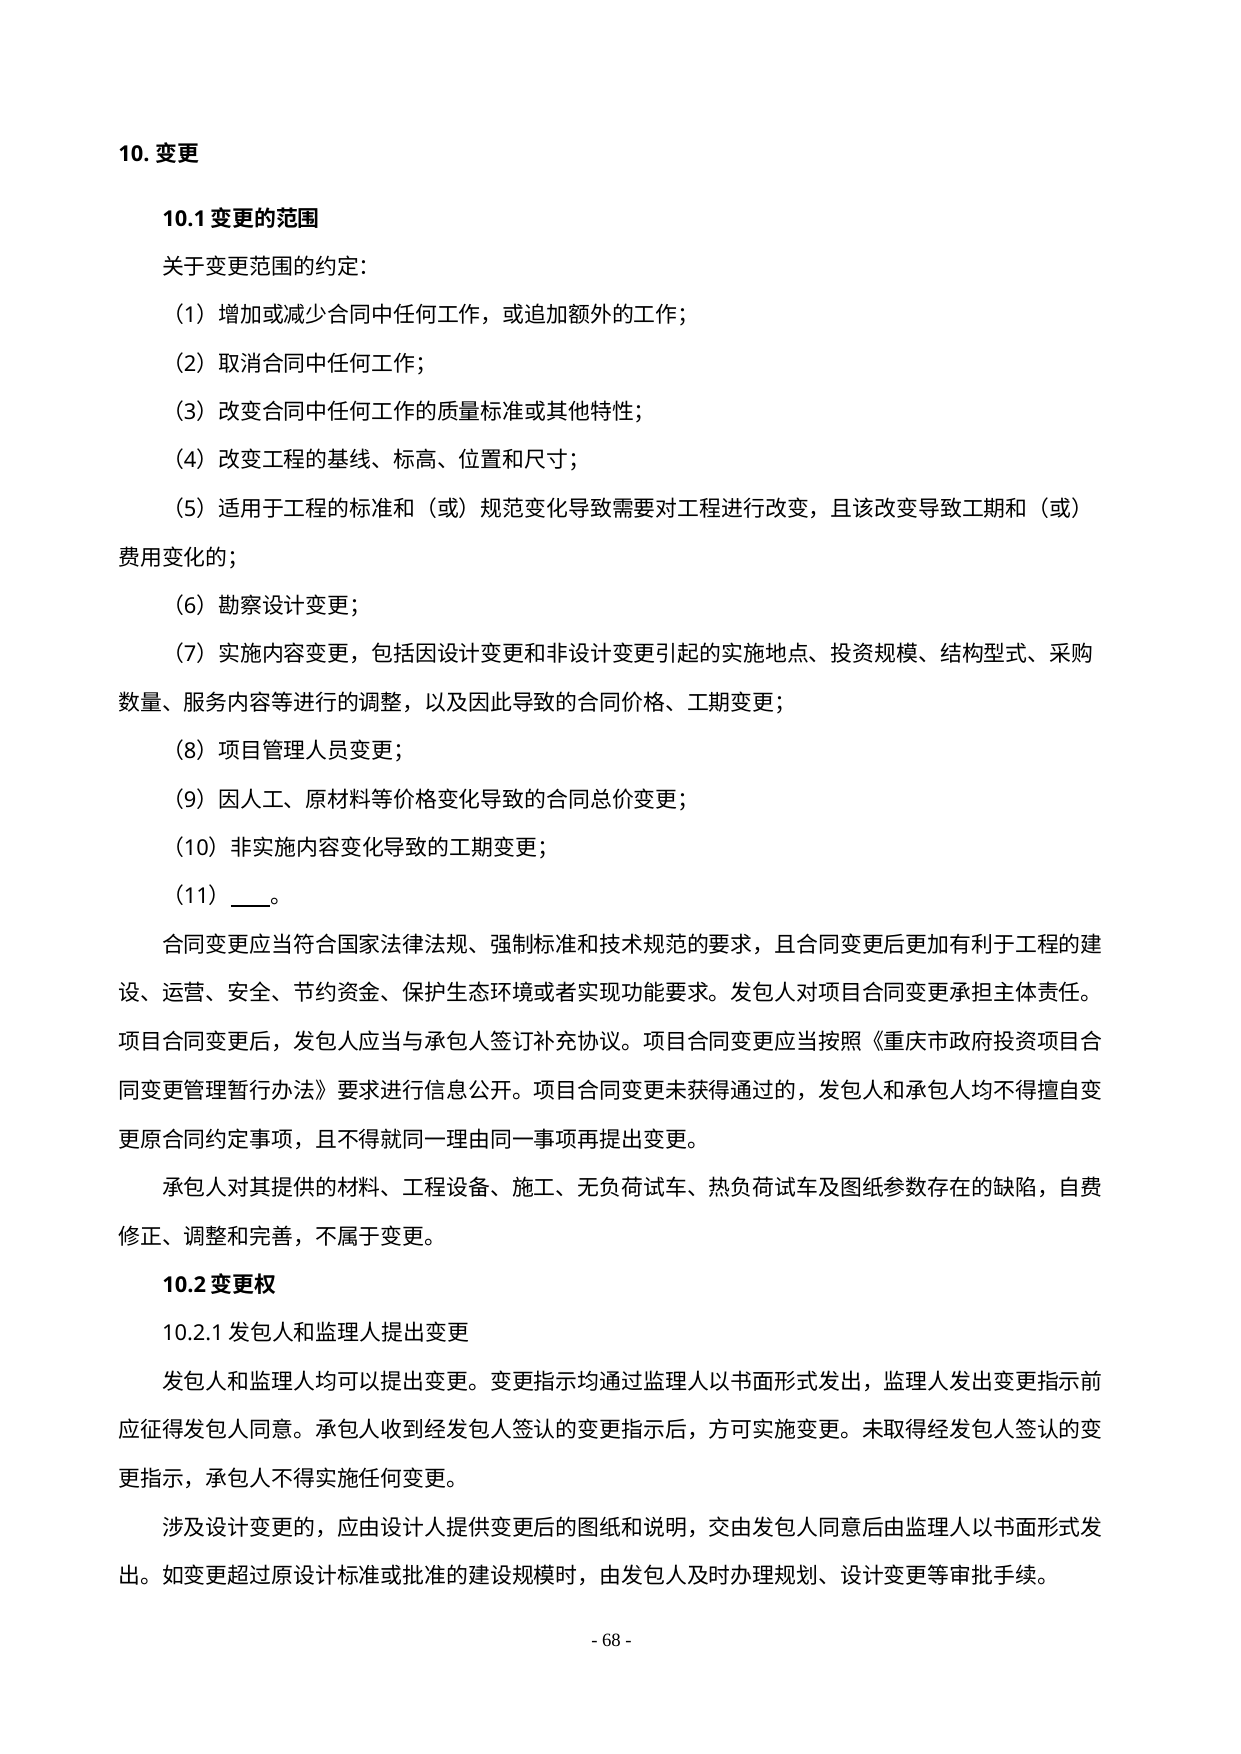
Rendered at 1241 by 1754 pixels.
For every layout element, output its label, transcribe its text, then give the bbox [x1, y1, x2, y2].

text （7）实施内容变更，包括因设计变更和非设计变更引起的实施地点、投资规模、结构型式、采购数量、服务内容等进行的调整，以及因此导致的合同价格、工期变更； [118, 636, 1104, 717]
text 涉及设计变更的，应由设计人提供变更后的图纸和说明，交由发包人同意后由监理人以书面形式发出。如变更超过原设计标准或批准的建设规模时，由发包人及时办理规划、设计变更等审批手续。 [118, 1509, 1104, 1590]
text 发包人和监理人均可以提出变更。变更指示均通过监理人以书面形式发出，监理人发出变更指示前应征得发包人同意。承包人收到经发包人签认的变更指示后，方可实施变更。未取得经发包人签认的变更指示，承包人不得实施任何变更。 [118, 1363, 1104, 1493]
text （10）非实施内容变化导致的工期变更； [118, 829, 1104, 862]
text （6）勘察设计变更； [118, 587, 1104, 620]
subtitle 10.2变更权 [118, 1267, 1104, 1299]
text （3）改变合同中任何工作的质量标准或其他特性； [118, 394, 1104, 426]
text （2）取消合同中任何工作； [118, 345, 1104, 378]
text 合同变更应当符合国家法律法规、强制标准和技术规范的要求，且合同变更后更加有利于工程的建设、运营、安全、节约资金、保护生态环境或者实现功能要求。发包人对项目合同变更承担主体责任。项目合同变更后，发包人应当与承包人签订补充协议。项目合同变更应当按照《重庆市政府投资项目合同变更管理暂行办法》要求进行信息公开。项目合同变更未获得通过的，发包人和承包人均不得擅自变更原合同约定事项，且不得就同一理由同一事项再提出变更。 [118, 926, 1104, 1154]
text 关于变更范围的约定： [118, 249, 1104, 281]
text （11） 。 [118, 878, 1104, 910]
text 承包人对其提供的材料、工程设备、施工、无负荷试车、热负荷试车及图纸参数存在的缺陷，自费修正、调整和完善，不属于变更。 [118, 1169, 1104, 1251]
text （1）增加或减少合同中任何工作，或追加额外的工作； [118, 297, 1104, 329]
text （9）因人工、原材料等价格变化导致的合同总价变更； [118, 781, 1104, 814]
subtitle 10.1变更的范围 [118, 200, 1104, 233]
text （5）适用于工程的标准和（或）规范变化导致需要对工程进行改变，且该改变导致工期和（或）费用变化的； [118, 490, 1104, 572]
subtitle 10. 变更 [118, 136, 1104, 168]
text （4）改变工程的基线、标高、位置和尺寸； [118, 442, 1104, 474]
text （8）项目管理人员变更； [118, 733, 1104, 765]
text 10.2.1发包人和监理人提出变更 [118, 1315, 1104, 1347]
